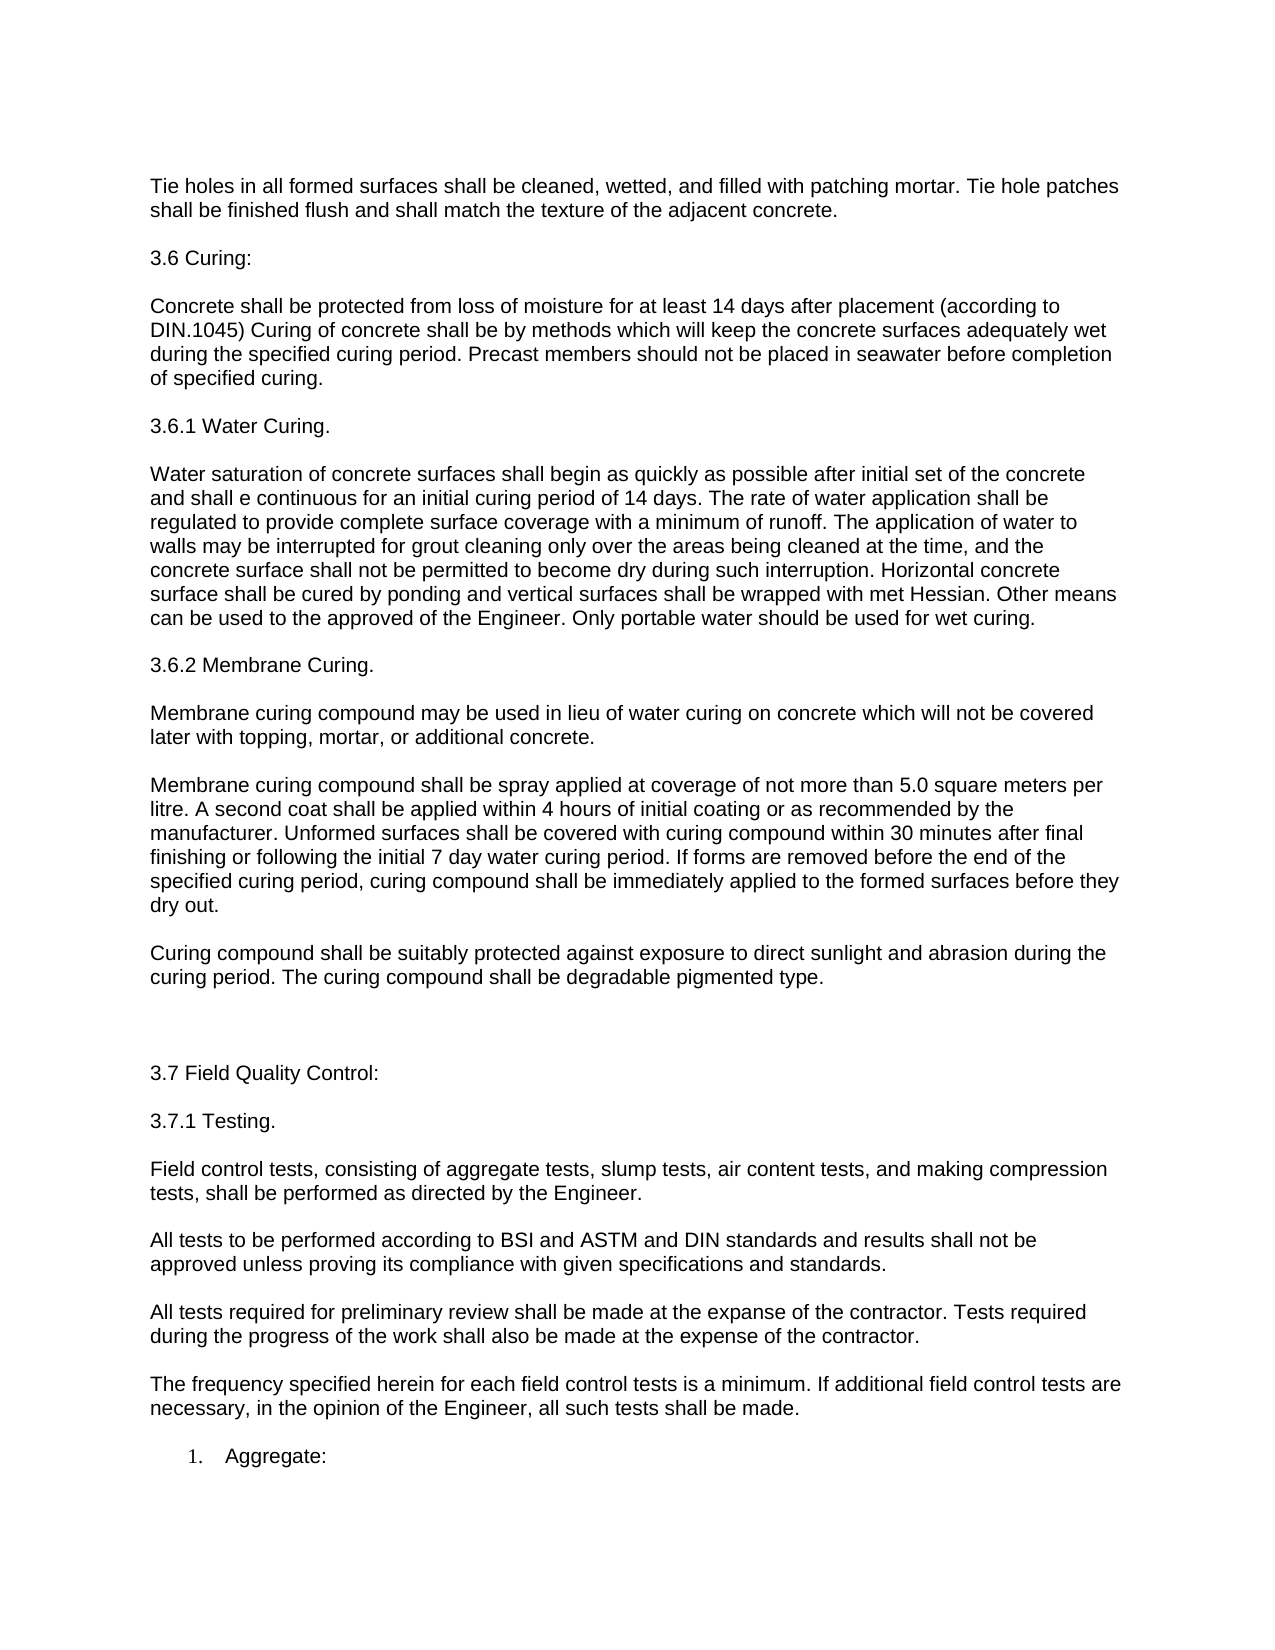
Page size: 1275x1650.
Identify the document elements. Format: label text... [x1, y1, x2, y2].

text Membrane curing compound may be used in lieu of water curing on concrete which will not be covered later with topping, mortar, or additional concrete. [150, 701, 1125, 749]
text 3.6 Curing: [150, 246, 1125, 270]
text 3.7.1 Testing. [150, 1108, 1125, 1132]
text All tests to be performed according to BSI and ASTM and DIN standards and results shall not be approved unless proving its compliance with given specifications and standards. [150, 1228, 1125, 1276]
text Curing compound shall be suitably protected against exposure to direct sunlight and abrasion during the curing period. The curing compound shall be degradable pigmented type. [150, 941, 1125, 989]
text Water saturation of concrete surfaces shall begin as quickly as possible after initial set of the concrete and shall e continuous for an initial curing period of 14 days. The rate of water application shall be regulated to provide complete surface coverage with a minimum of runoff. The application of water to walls may be interrupted for grout cleaning only over the areas being cleaned at the time, and the concrete surface shall not be permitted to become dry during such interruption. Horizontal concrete surface shall be cured by ponding and vertical surfaces shall be wrapped with met Hessian. Other means can be used to the approved of the Engineer. Only portable water should be used for wet curing. [150, 462, 1125, 629]
list Aggregate: [187, 1444, 1125, 1468]
text 3.6.2 Membrane Curing. [150, 653, 1125, 677]
text 3.6.1 Water Curing. [150, 414, 1125, 438]
text Field control tests, consisting of aggregate tests, slump tests, air content tests, and making compression tests, shall be performed as directed by the Engineer. [150, 1156, 1125, 1204]
text Concrete shall be protected from loss of moisture for at least 14 days after placement (according to DIN.1045) Curing of concrete shall be by methods which will keep the concrete surfaces adequately wet during the specified curing period. Precast members should not be placed in seawater before completion of specified curing. [150, 294, 1125, 390]
text All tests required for preliminary review shall be made at the expanse of the contractor. Tests required during the progress of the work shall also be made at the expense of the contractor. [150, 1300, 1125, 1348]
text 3.7 Field Quality Control: [150, 1061, 1125, 1084]
text The frequency specified herein for each field control tests is a minimum. If additional field control tests are necessary, in the opinion of the Engineer, all such tests shall be made. [150, 1372, 1125, 1420]
text Tie holes in all formed surfaces shall be cleaned, wetted, and filled with patching mortar. Tie hole patches shall be finished flush and shall match the texture of the adjacent concrete. [150, 174, 1125, 222]
text Membrane curing compound shall be spray applied at coverage of not more than 5.0 square meters per litre. A second coat shall be applied within 4 hours of initial coating or as recommended by the manufacturer. Unformed surfaces shall be covered with curing compound within 30 minutes after final finishing or following the initial 7 day water curing period. If forms are removed before the end of the specified curing period, curing compound shall be immediately applied to the formed surfaces before they dry out. [150, 773, 1125, 917]
